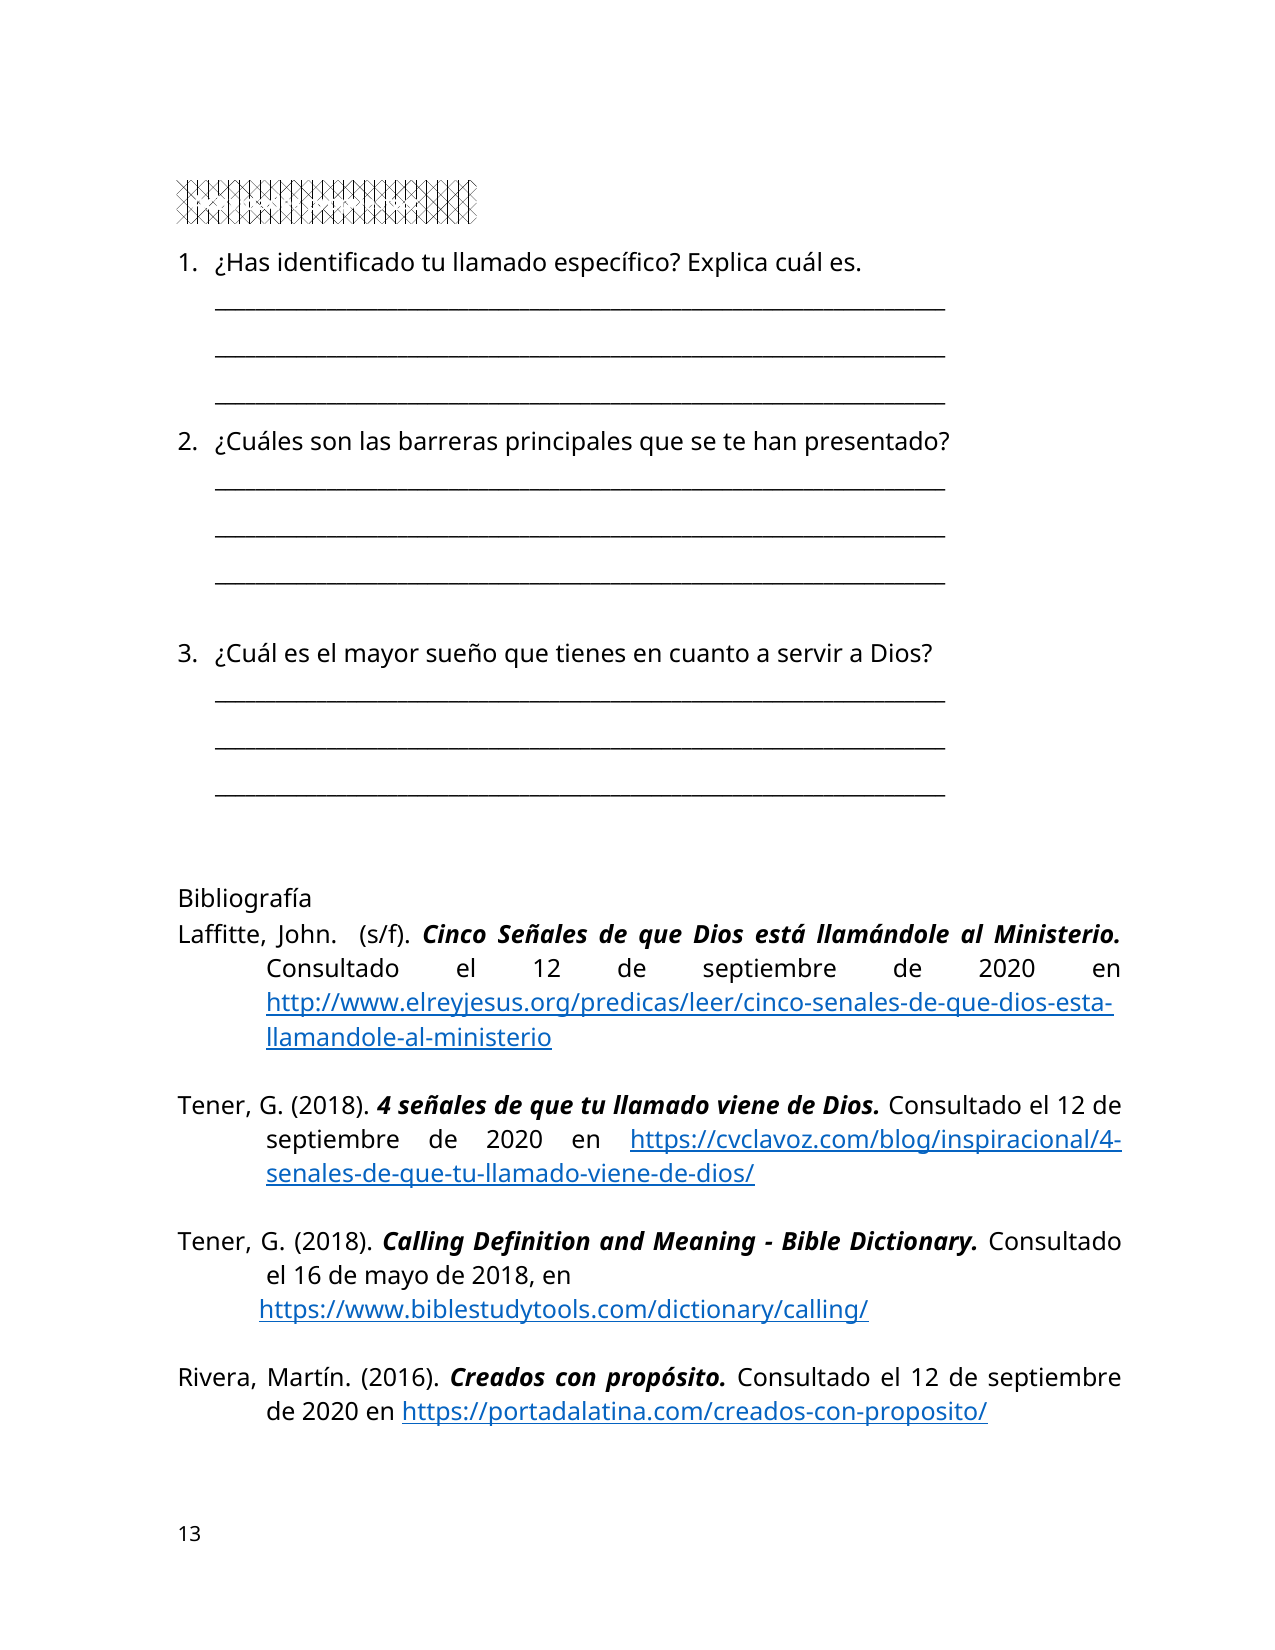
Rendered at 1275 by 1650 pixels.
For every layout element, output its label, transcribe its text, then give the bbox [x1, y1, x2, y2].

text ________________________________________________________________________ [215, 510, 1127, 541]
list ¿Cuál es el mayor sueño que tienes en cuanto a servir a Dios? [177, 636, 1127, 670]
text ________________________________________________________________________ [215, 330, 1127, 362]
list ¿Cuáles son las barreras principales que se te han presentado? [177, 424, 1127, 458]
text ________________________________________________________________________ [215, 377, 1127, 408]
text ________________________________________________________________________ [215, 283, 1127, 315]
text ________________________________________________________________________ [215, 722, 1127, 753]
text Rivera, Martín. (2016). Creados con propósito. Consultado el 12 de septiembre de 2020 en https://portadalatina.com/creados-con-proposito/ [177, 1360, 1122, 1428]
text ________________________________________________________________________ [215, 557, 1127, 588]
list ¿Has identificado tu llamado específico? Explica cuál es. [177, 244, 1127, 278]
subtitle Bibliografía [177, 880, 1127, 914]
text ________________________________________________________________________ [215, 769, 1127, 800]
text Laffitte, John. (s/f). Cinco Señales de que Dios está llamándole al Ministerio. Consultado el 12 de septiembre de 2020 en http://www.elreyjesus.org/predicas/leer/cinco-senales-de-que-dios-esta-llamandole-al-ministerio [177, 917, 1122, 1053]
text Tener, G. (2018). 4 señales de que tu llamado viene de Dios. Consultado el 12 de septiembre de 2020 en https://cvclavoz.com/blog/inspiracional/4-senales-de-que-tu-llamado-viene-de-dios/ [177, 1087, 1122, 1189]
text Tener, G. (2018). Calling Definition and Meaning - Bible Dictionary. Consultado el 16 de mayo de 2018, en [177, 1223, 1122, 1292]
text ________________________________________________________________________ [215, 463, 1127, 494]
text https://www.biblestudytools.com/dictionary/calling/ [252, 1292, 1122, 1326]
text ________________________________________________________________________ [215, 675, 1127, 706]
